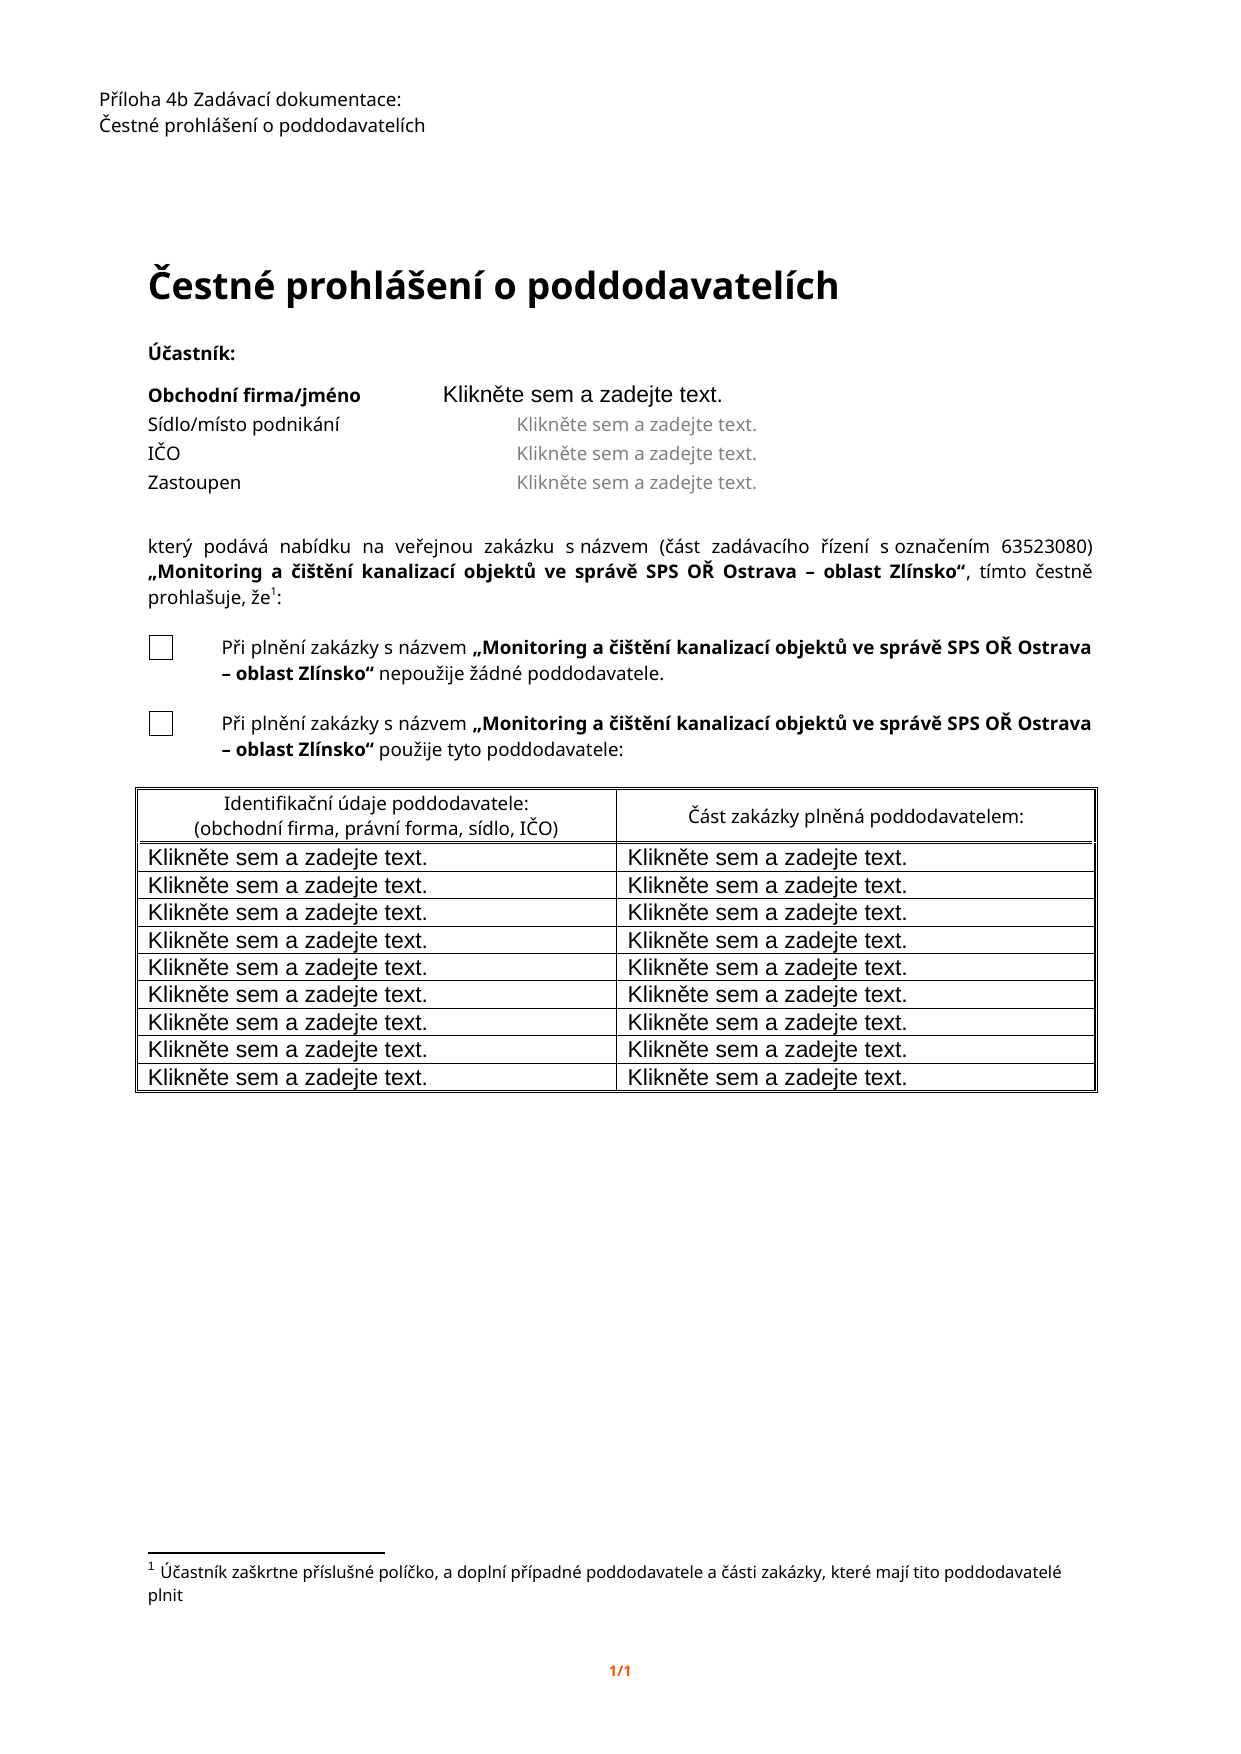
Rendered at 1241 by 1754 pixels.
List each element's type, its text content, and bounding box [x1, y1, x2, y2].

text Při plnění zakázky s názvem „Monitoring a čištění kanalizací objektů ve správě SPS OŘ Ostrava – oblast Zlínsko“ použije tyto poddodavatele: [148, 711, 1093, 762]
table_header Identifikační údaje poddodavatele: (obchodní firma, právní forma, sídlo, IČO) [138, 790, 616, 841]
text Obchodní firma/jméno [148, 379, 1093, 408]
title Čestné prohlášení o poddodavatelích [148, 259, 1093, 311]
text který podává nabídku na veřejnou zakázku s názvem (část zadávacího řízení s označením 63523080) „Monitoring a čištění kanalizací objektů ve správě SPS OŘ Ostrava – oblast Zlínsko“, tímto čestně prohlašuje, že: [148, 533, 1093, 609]
table_header Část zakázky plněná poddodavatelem: [617, 790, 1094, 841]
text Sídlo/místo podnikání [148, 408, 1093, 437]
text Při plnění zakázky s názvem „Monitoring a čištění kanalizací objektů ve správě SPS OŘ Ostrava – oblast Zlínsko“ nepoužije žádné poddodavatele. [148, 634, 1093, 686]
text Účastník: [148, 336, 1093, 367]
text IČO [148, 437, 1093, 466]
text Zastoupen [148, 466, 1093, 495]
